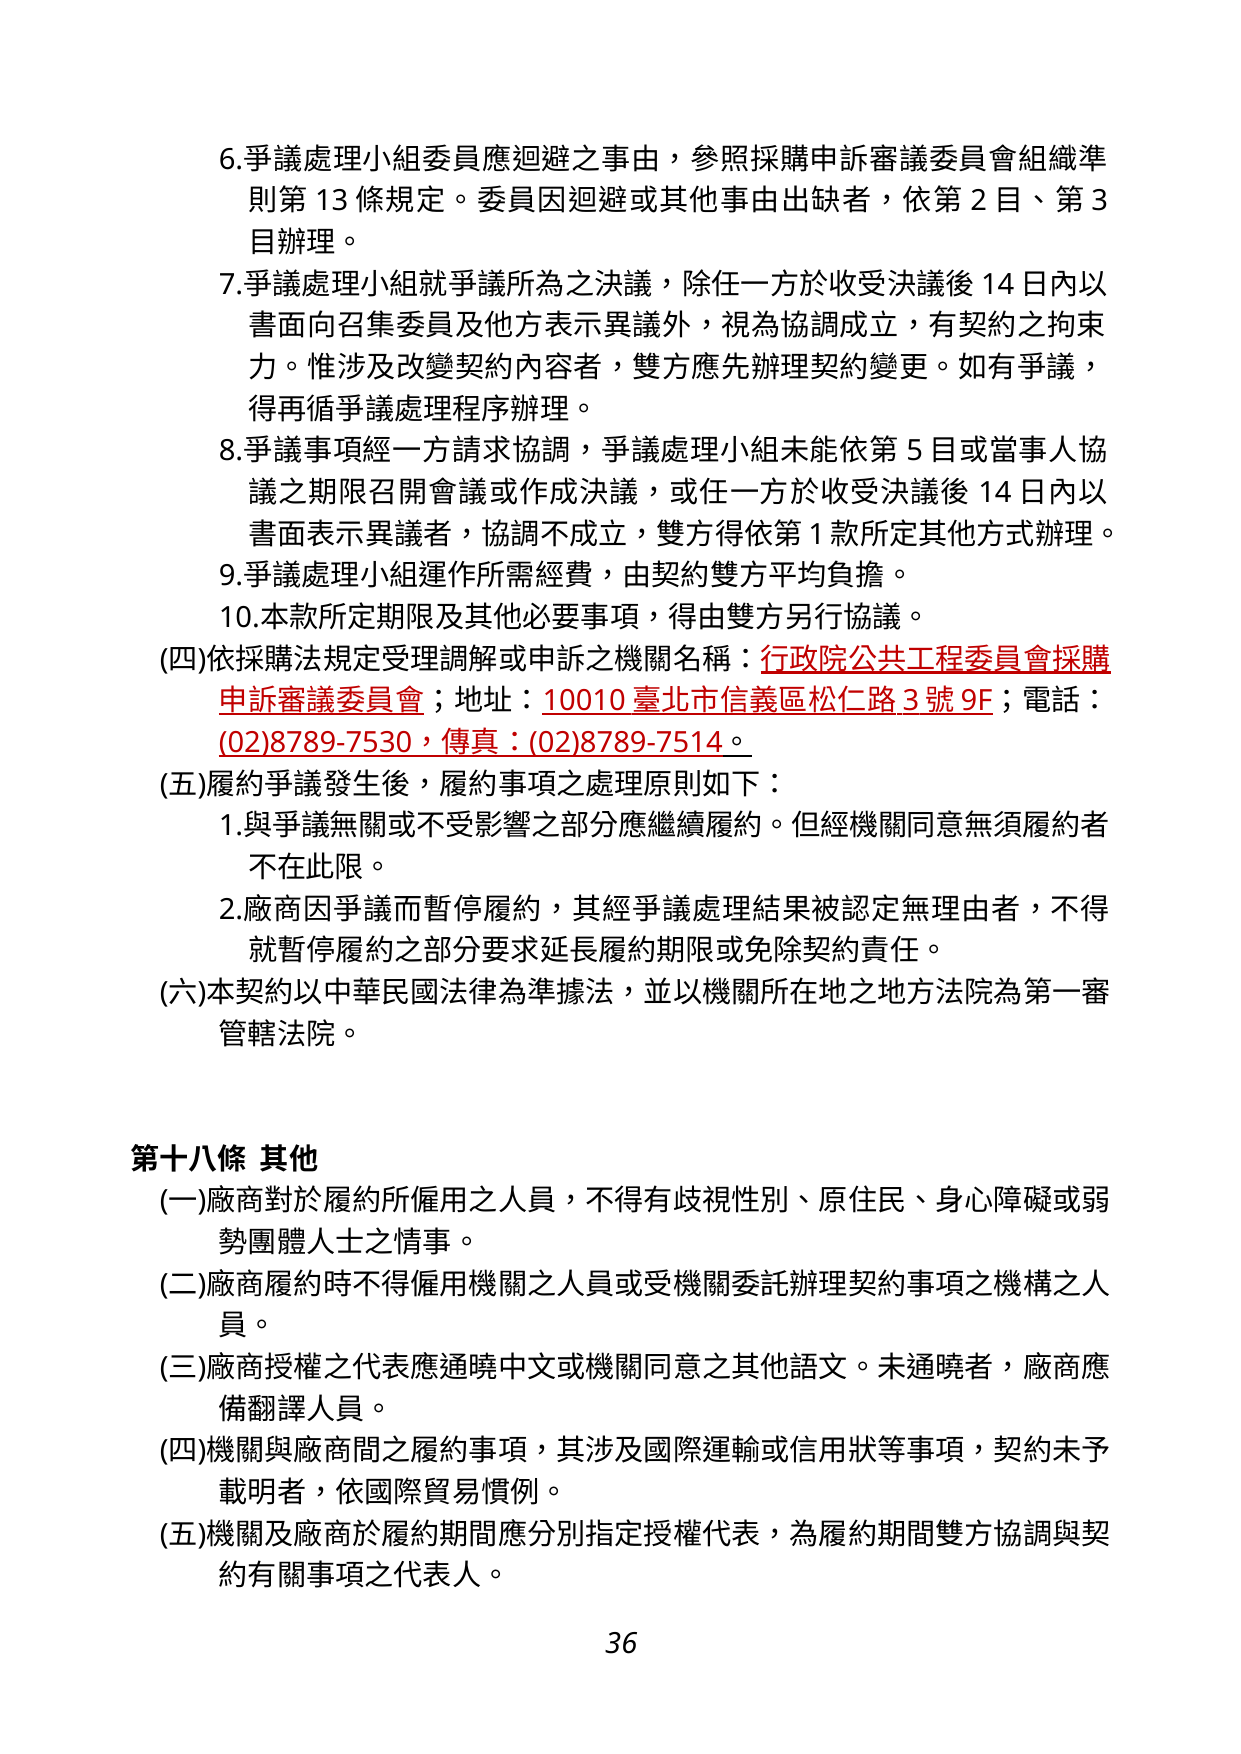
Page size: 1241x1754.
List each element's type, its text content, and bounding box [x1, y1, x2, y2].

text (一)廠商對於履約所僱用之人員，不得有歧視性別、原住民、身心障礙或弱勢團體人士之情事。 [159, 1177, 1110, 1261]
text 9.爭議處理小組運作所需經費，由契約雙方平均負擔。 [218, 552, 1108, 594]
text (二)廠商履約時不得僱用機關之人員或受機關委託辦理契約事項之機構之人員。 [159, 1261, 1110, 1344]
text (四)依採購法規定受理調解或申訴之機關名稱：行政院公共工程委員會採購申訴審議委員會；地址：10010臺北市信義區松仁路3號9F；電話：(02)8789-7530，傳真：(02)8789-7514。 [159, 636, 1110, 761]
list (四)機關與廠商間之履約事項，其涉及國際運輸或信用狀等事項，契約未予載明者，依國際貿易慣例。 [159, 1427, 1110, 1511]
text 7.爭議處理小組就爭議所為之決議，除任一方於收受決議後14日內以書面向召集委員及他方表示異議外，視為協調成立，有契約之拘束力。惟涉及改變契約內容者，雙方應先辦理契約變更。如有爭議，得再循爭議處理程序辦理。 [218, 261, 1108, 427]
text 8.爭議事項經一方請求協調，爭議處理小組未能依第5目或當事人協議之期限召開會議或作成決議，或任一方於收受決議後14日內以書面表示異議者，協調不成立，雙方得依第1款所定其他方式辦理。 [218, 427, 1108, 552]
list (五)機關及廠商於履約期間應分別指定授權代表，為履約期間雙方協調與契約有關事項之代表人。 [159, 1511, 1110, 1594]
text 第十八條 其他 [130, 1136, 1110, 1177]
list (三)廠商授權之代表應通曉中文或機關同意之其他語文。未通曉者，廠商應備翻譯人員。 [159, 1344, 1110, 1427]
text 10.本款所定期限及其他必要事項，得由雙方另行協議。 [218, 594, 1108, 636]
text (六)本契約以中華民國法律為準據法，並以機關所在地之地方法院為第一審管轄法院。 [159, 969, 1110, 1052]
text 2.廠商因爭議而暫停履約，其經爭議處理結果被認定無理由者，不得就暫停履約之部分要求延長履約期限或免除契約責任。 [218, 886, 1110, 969]
text 1.與爭議無關或不受影響之部分應繼續履約。但經機關同意無須履約者不在此限。 [218, 802, 1110, 886]
text 6.爭議處理小組委員應迴避之事由，參照採購申訴審議委員會組織準則第13條規定。委員因迴避或其他事由出缺者，依第2目、第3目辦理。 [218, 136, 1108, 261]
text (五)履約爭議發生後，履約事項之處理原則如下： [159, 761, 1110, 802]
